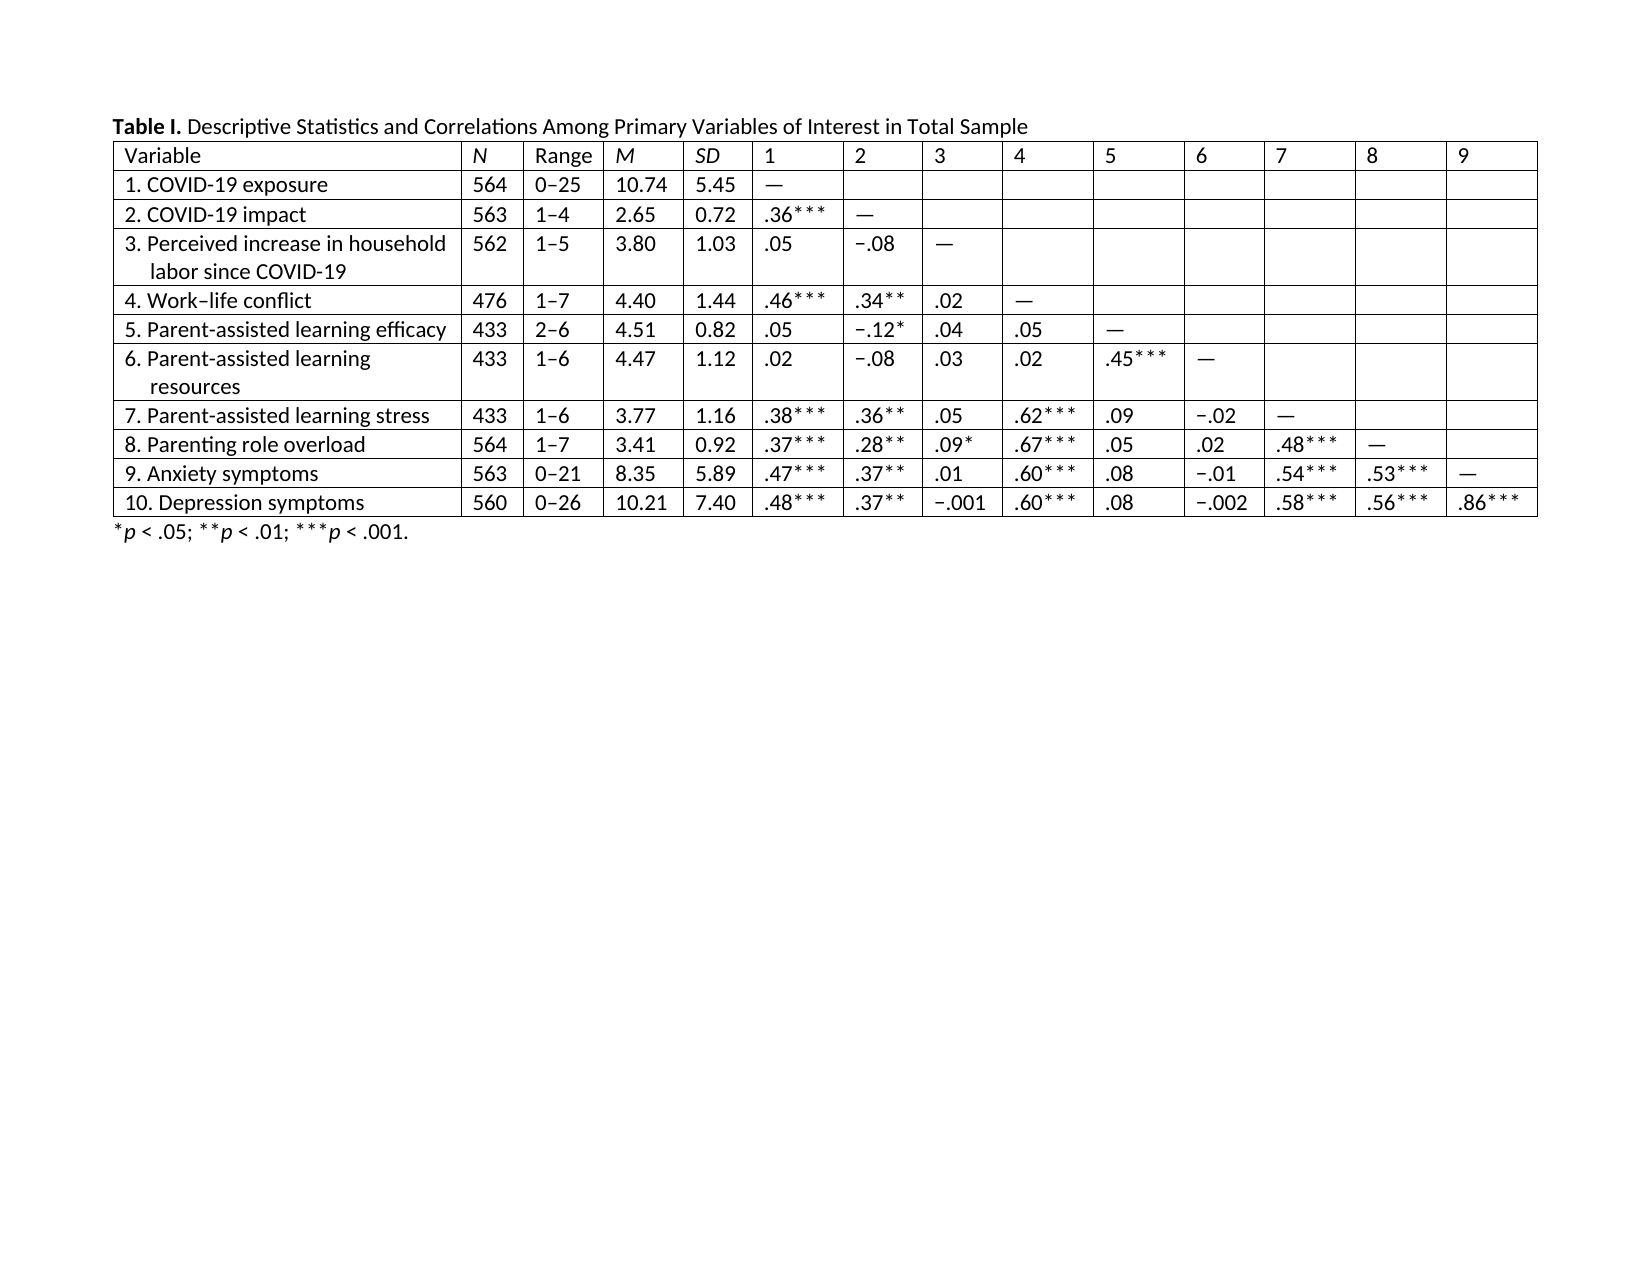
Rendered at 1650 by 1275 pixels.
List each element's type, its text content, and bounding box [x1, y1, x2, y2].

table_cell 433 [462, 401, 523, 429]
table_cell [1447, 344, 1537, 400]
table_header Range [524, 142, 603, 169]
table_cell .60*** [1003, 459, 1093, 487]
table_cell .36*** [753, 200, 843, 228]
table_cell 1.16 [684, 401, 752, 429]
table_cell 4.51 [604, 315, 683, 343]
table_cell [1265, 315, 1355, 343]
table_cell 1.12 [684, 344, 752, 400]
table_cell — [1003, 286, 1093, 314]
table_cell [1447, 200, 1537, 228]
table_cell 4.40 [604, 286, 683, 314]
table_cell 563 [462, 459, 523, 487]
table_cell 1–5 [524, 229, 603, 285]
table_header 4 [1003, 142, 1093, 169]
table_cell 1.44 [684, 286, 752, 314]
table_cell .48*** [753, 488, 843, 516]
table_cell — [1265, 401, 1355, 429]
table_cell .09 [1094, 401, 1184, 429]
table_cell .02 [1185, 430, 1264, 458]
table_cell 0–21 [524, 459, 603, 487]
table_cell [844, 171, 922, 199]
table_cell [1356, 171, 1446, 199]
table_cell 5.45 [684, 171, 752, 199]
table_cell [1356, 401, 1446, 429]
table_header 5 [1094, 142, 1184, 169]
table_cell .38*** [753, 401, 843, 429]
table_header N [462, 142, 523, 169]
table_cell 7.40 [684, 488, 752, 516]
table_cell — [753, 171, 843, 199]
table_header 7 [1265, 142, 1355, 169]
table_cell .28** [844, 430, 922, 458]
table_header 6 [1185, 142, 1264, 169]
table_cell 1.03 [684, 229, 752, 285]
table_cell .58*** [1265, 488, 1355, 516]
table_cell 562 [462, 229, 523, 285]
table_cell 4.47 [604, 344, 683, 400]
table_cell 1–7 [524, 430, 603, 458]
table_header 8 [1356, 142, 1446, 169]
table_cell [1003, 200, 1093, 228]
table_cell [1265, 286, 1355, 314]
table_cell 5.89 [684, 459, 752, 487]
table_cell .02 [1003, 344, 1093, 400]
table_cell 476 [462, 286, 523, 314]
table_cell .56*** [1356, 488, 1446, 516]
table_cell — [1094, 315, 1184, 343]
table_cell [1265, 171, 1355, 199]
table_cell 3.80 [604, 229, 683, 285]
table_cell .48*** [1265, 430, 1355, 458]
table_cell −.08 [844, 229, 922, 285]
table_cell −.12* [844, 315, 922, 343]
table_cell .01 [923, 459, 1002, 487]
table_cell .67*** [1003, 430, 1093, 458]
table_cell 1–6 [524, 344, 603, 400]
table_cell [1356, 200, 1446, 228]
table_cell 9. Anxiety symptoms [114, 459, 461, 487]
table_cell 5. Parent-assisted learning efficacy [114, 315, 461, 343]
table_cell .62*** [1003, 401, 1093, 429]
table_cell 433 [462, 315, 523, 343]
table_cell .02 [753, 344, 843, 400]
table_cell [1185, 171, 1264, 199]
table_cell 560 [462, 488, 523, 516]
table_cell [1185, 286, 1264, 314]
table_cell .05 [1094, 430, 1184, 458]
table_header 1 [753, 142, 843, 169]
table_cell 3. Perceived increase in household labor since COVID-19 [114, 229, 461, 285]
table_cell 2.65 [604, 200, 683, 228]
table_cell 3.41 [604, 430, 683, 458]
table_cell 0–25 [524, 171, 603, 199]
table_cell 564 [462, 171, 523, 199]
table_cell .47*** [753, 459, 843, 487]
table_cell −.002 [1185, 488, 1264, 516]
table_cell [1447, 171, 1537, 199]
table_cell .08 [1094, 488, 1184, 516]
table_header 2 [844, 142, 922, 169]
table_cell [1356, 344, 1446, 400]
table_cell 3.77 [604, 401, 683, 429]
table_cell — [1356, 430, 1446, 458]
table_cell [923, 200, 1002, 228]
table_cell .60*** [1003, 488, 1093, 516]
table_cell .09* [923, 430, 1002, 458]
table_cell .05 [923, 401, 1002, 429]
table_cell 8. Parenting role overload [114, 430, 461, 458]
table_cell 1–6 [524, 401, 603, 429]
table_cell −.02 [1185, 401, 1264, 429]
table_cell [1447, 229, 1537, 285]
table_cell 2–6 [524, 315, 603, 343]
table_cell [1003, 171, 1093, 199]
table_cell −.08 [844, 344, 922, 400]
table_cell .36** [844, 401, 922, 429]
table_cell — [844, 200, 922, 228]
table_cell 0.92 [684, 430, 752, 458]
table_header Variable [114, 142, 461, 169]
table_cell 8.35 [604, 459, 683, 487]
table_cell 0.82 [684, 315, 752, 343]
table_cell 7. Parent-assisted learning stress [114, 401, 461, 429]
table_cell 1–7 [524, 286, 603, 314]
table_cell [1447, 430, 1537, 458]
table_cell .05 [1003, 315, 1093, 343]
table_cell [1356, 229, 1446, 285]
table_cell — [1447, 459, 1537, 487]
table_header 9 [1447, 142, 1537, 169]
table_cell −.01 [1185, 459, 1264, 487]
table_cell .03 [923, 344, 1002, 400]
table_cell .46*** [753, 286, 843, 314]
table_cell [1185, 200, 1264, 228]
table_cell 10.74 [604, 171, 683, 199]
table_cell [1094, 200, 1184, 228]
table_cell 563 [462, 200, 523, 228]
table_cell −.001 [923, 488, 1002, 516]
table_cell — [1185, 344, 1264, 400]
table_cell [1094, 229, 1184, 285]
table_cell .45*** [1094, 344, 1184, 400]
table_cell .54*** [1265, 459, 1355, 487]
table_cell [1265, 200, 1355, 228]
table_cell [923, 171, 1002, 199]
table_cell [1447, 286, 1537, 314]
table_cell 433 [462, 344, 523, 400]
table_cell [1094, 171, 1184, 199]
table_cell [1447, 315, 1537, 343]
table_cell [1447, 401, 1537, 429]
table_cell .37** [844, 488, 922, 516]
table_cell .02 [923, 286, 1002, 314]
table_cell 6. Parent-assisted learning resources [114, 344, 461, 400]
table_cell .37** [844, 459, 922, 487]
table_cell 2. COVID-19 impact [114, 200, 461, 228]
table_cell [1356, 286, 1446, 314]
table_cell .08 [1094, 459, 1184, 487]
table_header SD [684, 142, 752, 169]
table_cell 0.72 [684, 200, 752, 228]
table_cell [1094, 286, 1184, 314]
table_cell .34** [844, 286, 922, 314]
table_cell .86*** [1447, 488, 1537, 516]
table_cell [1003, 229, 1093, 285]
table_cell .53*** [1356, 459, 1446, 487]
table_cell .04 [923, 315, 1002, 343]
table_cell [1356, 315, 1446, 343]
table_cell 4. Work–life conflict [114, 286, 461, 314]
table_cell .05 [753, 315, 843, 343]
table_cell [1185, 315, 1264, 343]
table_header M [604, 142, 683, 169]
table_cell 10. Depression symptoms [114, 488, 461, 516]
table_cell [1265, 229, 1355, 285]
table_cell .37*** [753, 430, 843, 458]
table_cell .05 [753, 229, 843, 285]
table_header 3 [923, 142, 1002, 169]
table_cell 1–4 [524, 200, 603, 228]
table_cell 564 [462, 430, 523, 458]
table_cell 10.21 [604, 488, 683, 516]
table_cell — [923, 229, 1002, 285]
table_cell [1185, 229, 1264, 285]
table_cell 1. COVID-19 exposure [114, 171, 461, 199]
table_cell [1265, 344, 1355, 400]
text *p < .05; **p < .01; ***p < .001. [112, 517, 1537, 545]
table_cell 0–26 [524, 488, 603, 516]
text Table I. Descriptive Statistics and Correlations Among Primary Variables of Interest in Total Sample [112, 112, 1537, 141]
